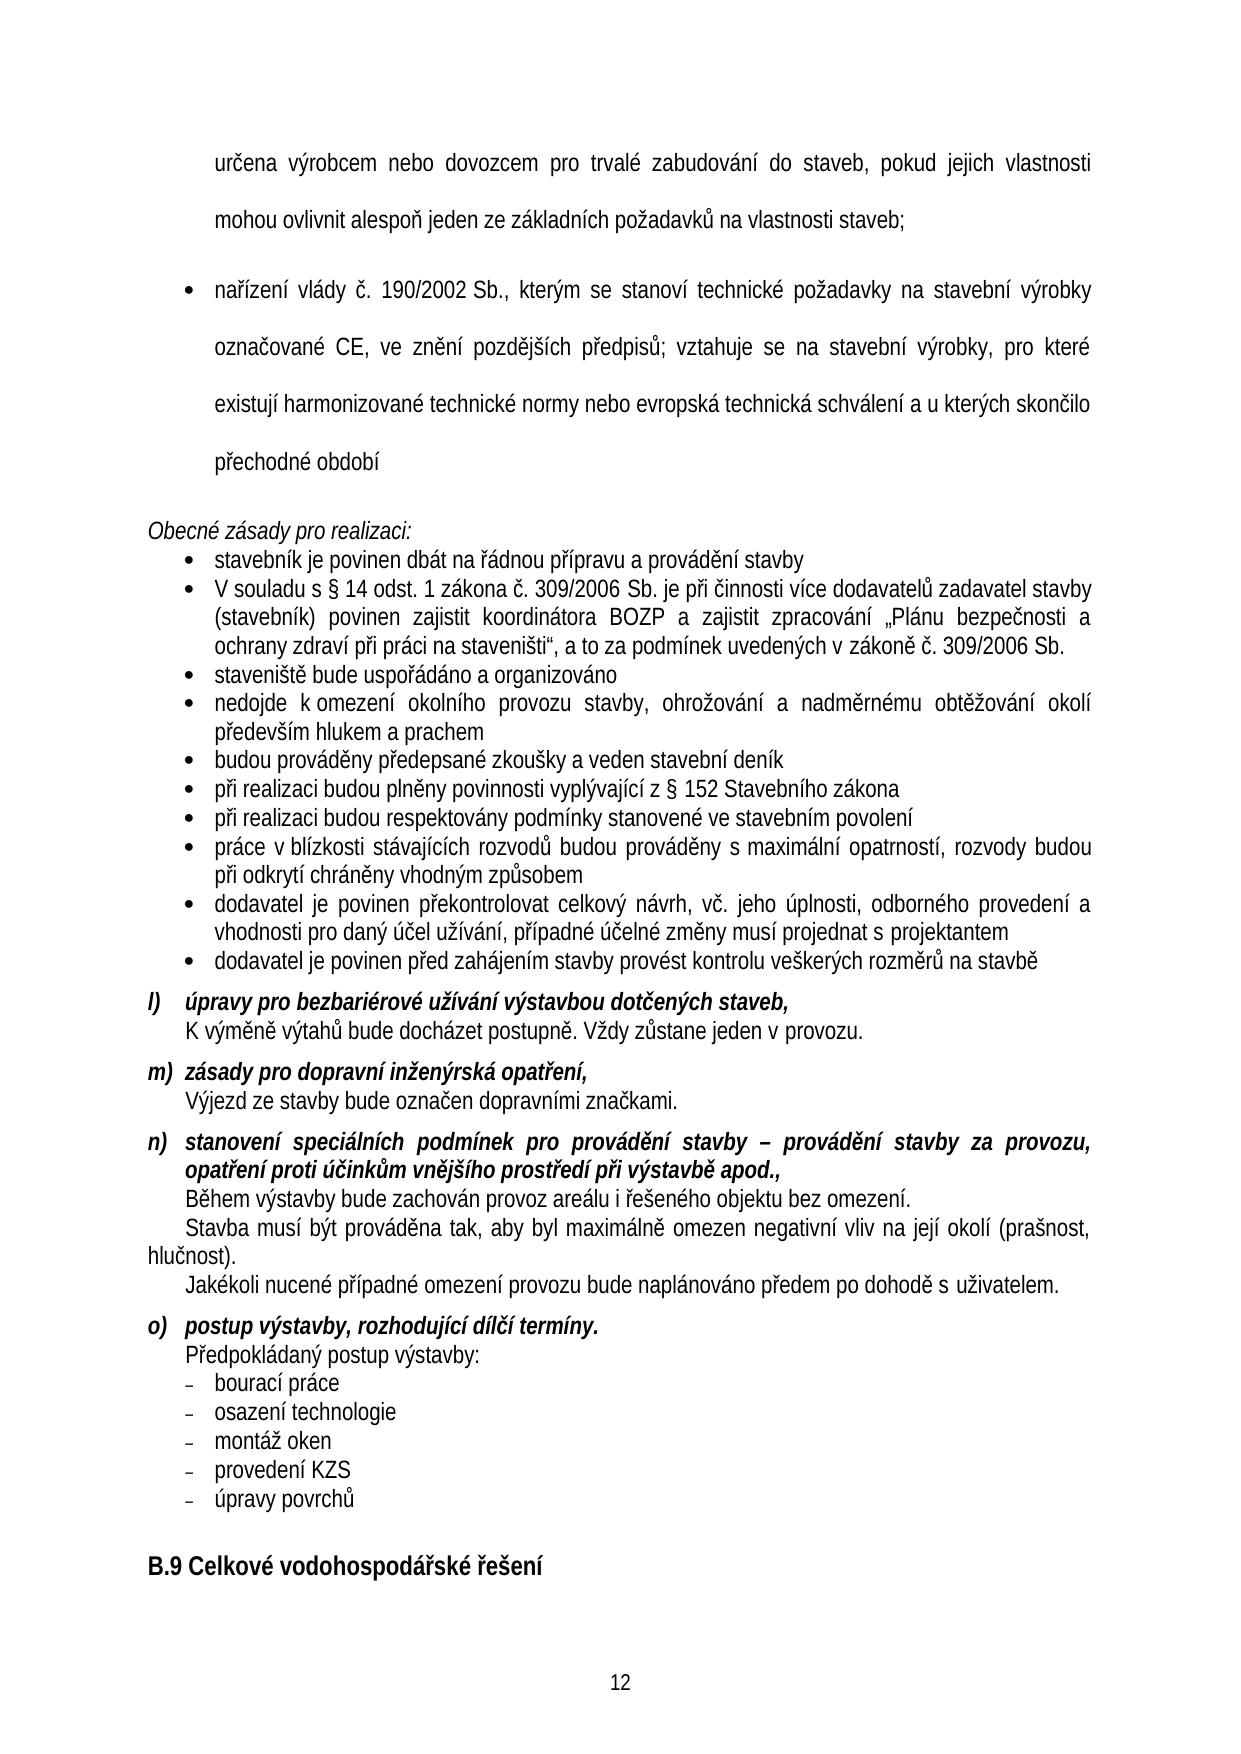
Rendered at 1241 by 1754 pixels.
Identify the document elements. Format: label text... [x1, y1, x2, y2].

list nařízení vlády č. 190/2002 Sb., kterým se stanoví technické požadavky na stavební výrobky označované CE, ve znění pozdějších předpisů; vztahuje se na stavební výrobky, pro které existují harmonizované technické normy nebo evropská technická schválení a u kterých skončilo přechodné období [185, 275, 1093, 475]
text K výměně výtahů bude docházet postupně. Vždy zůstane jeden v provozu. [148, 1016, 1093, 1044]
text Výjezd ze stavby bude označen dopravními značkami. [148, 1086, 1093, 1114]
list zásady pro dopravní inženýrská opatření, [148, 1057, 1093, 1086]
list při realizaci budou plněny povinnosti vyplývající z § 152 Stavebního zákona [185, 774, 1093, 803]
list provedení KZS [185, 1455, 1093, 1484]
list při realizaci budou respektovány podmínky stanovené ve stavebním povolení [185, 803, 1093, 831]
list montáž oken [185, 1426, 1093, 1455]
list budou prováděny předepsané zkoušky a veden stavební deník [185, 746, 1093, 774]
list stanovení speciálních podmínek pro provádění stavby – provádění stavby za provozu, opatření proti účinkům vnějšího prostředí při výstavbě apod., [148, 1127, 1093, 1184]
list bourací práce [185, 1368, 1093, 1397]
text B.9 Celkové vodohospodářské řešení [148, 1550, 1093, 1581]
list úpravy povrchů [185, 1484, 1093, 1513]
list práce v blízkosti stávajících rozvodů budou prováděny s maximální opatrností, rozvody budou při odkrytí chráněny vhodným způsobem [185, 831, 1093, 889]
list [185, 148, 1093, 233]
list nedojde k omezení okolního provozu stavby, ohrožování a nadměrnému obtěžování okolí především hlukem a prachem [185, 688, 1093, 746]
text Obecné zásady pro realizaci: [148, 516, 1093, 545]
list staveniště bude uspořádáno a organizováno [185, 659, 1093, 688]
list postup výstavby, rozhodující dílčí termíny. [148, 1311, 1093, 1340]
text Během výstavby bude zachován provoz areálu i řešeného objektu bez omezení. [148, 1184, 1093, 1213]
list stavebník je povinen dbát na řádnou přípravu a provádění stavby [185, 545, 1093, 574]
text Jakékoli nucené případné omezení provozu bude naplánováno předem po dohodě s uživatelem. [148, 1270, 1093, 1299]
list dodavatel je povinen překontrolovat celkový návrh, vč. jeho úplnosti, odborného provedení a vhodnosti pro daný účel užívání, případné účelné změny musí projednat s projektantem [185, 889, 1093, 946]
text Stavba musí být prováděna tak, aby byl maximálně omezen negativní vliv na její okolí (prašnost, hlučnost). [148, 1213, 1093, 1270]
list dodavatel je povinen před zahájením stavby provést kontrolu veškerých rozměrů na stavbě [185, 946, 1093, 975]
list V souladu s § 14 odst. 1 zákona č. 309/2006 Sb. je při činnosti více dodavatelů zadavatel stavby (stavebník) povinen zajistit koordinátora BOZP a zajistit zpracování „Plánu bezpečnosti a ochrany zdraví při práci na staveništi“, a to za podmínek uvedených v zákoně č. 309/2006 Sb. [185, 574, 1093, 659]
list úpravy pro bezbariérové užívání výstavbou dotčených staveb, [148, 987, 1093, 1016]
text Předpokládaný postup výstavby: [148, 1340, 1093, 1368]
list osazení technologie [185, 1397, 1093, 1426]
